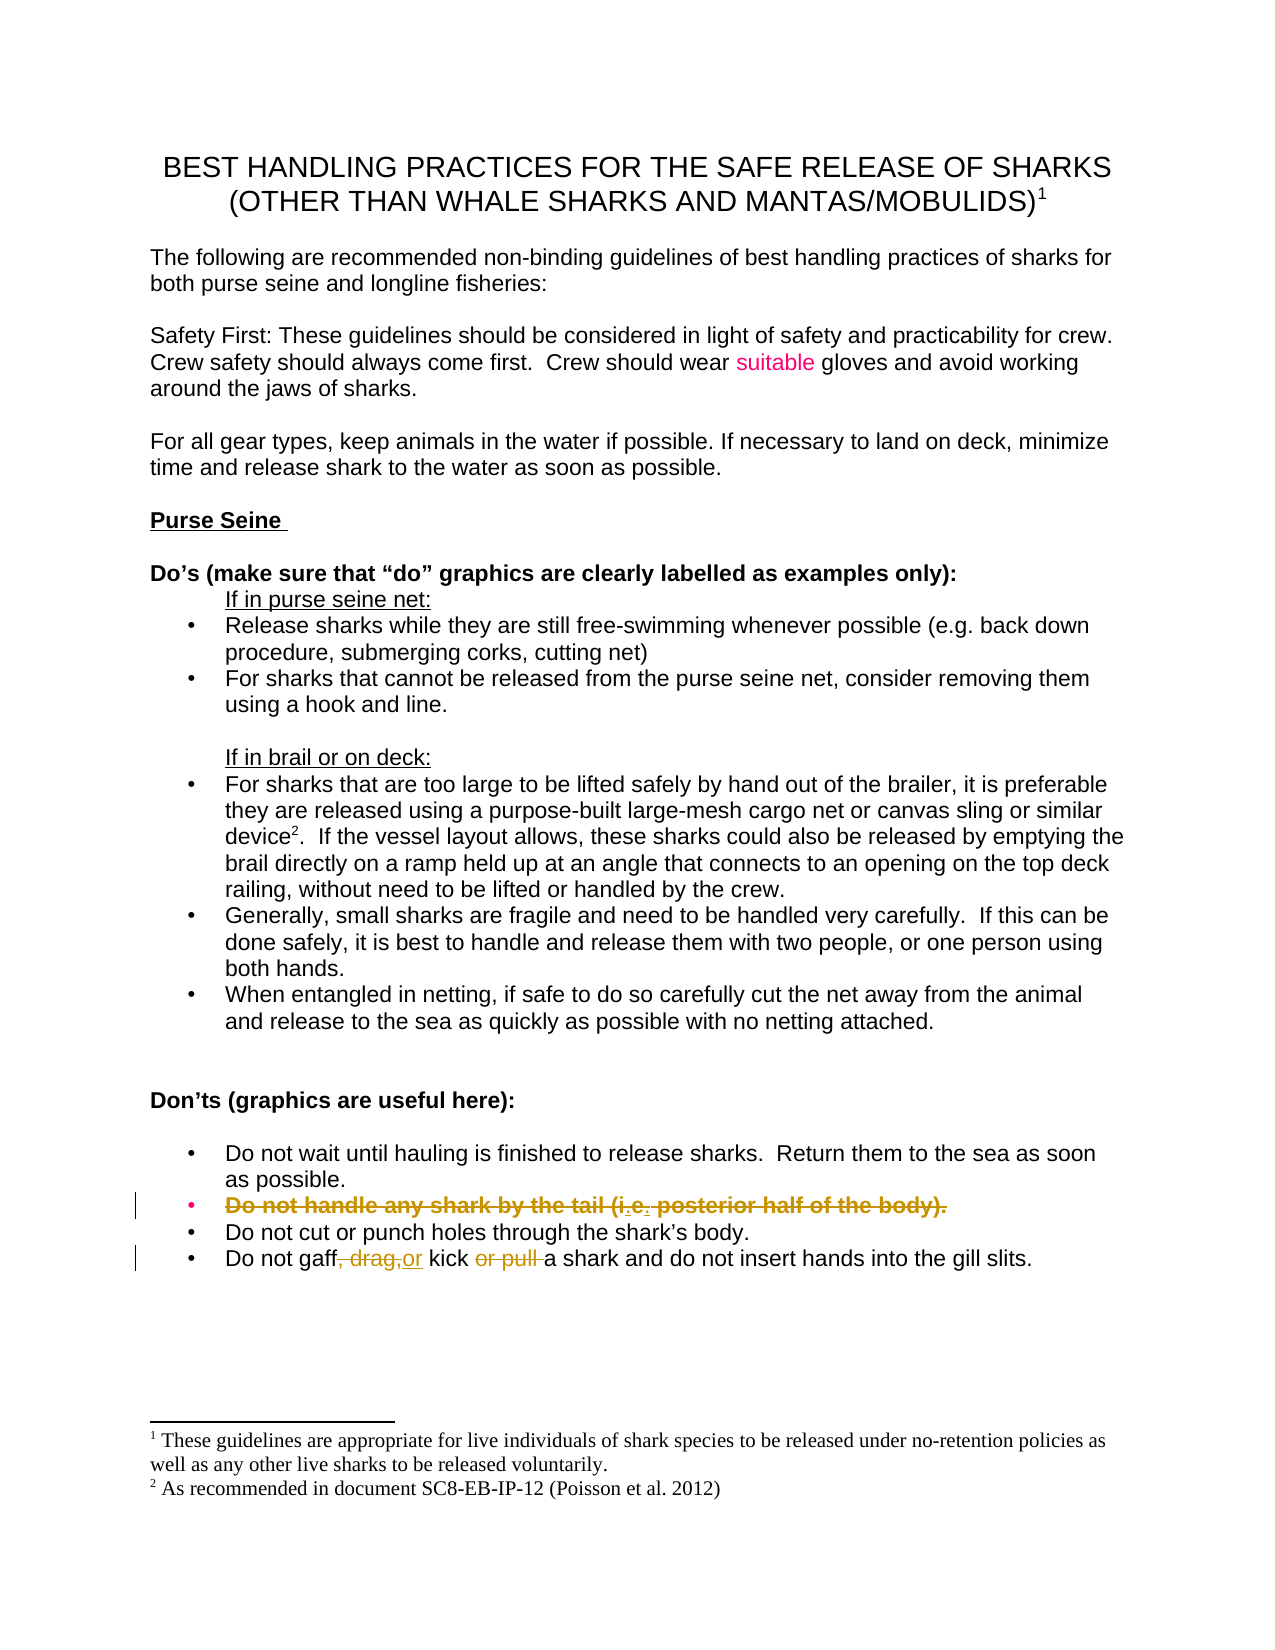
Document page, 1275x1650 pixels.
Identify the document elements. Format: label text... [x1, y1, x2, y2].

text Safety First: These guidelines should be considered in light of safety and practicability for crew. Crew safety should always come first. Crew should wear suitable gloves and avoid working around the jaws of sharks. [150, 322, 1125, 402]
list When entangled in netting, if safe to do so carefully cut the net away from the animal and release to the sea as quickly as possible with no netting attached. [187, 981, 1125, 1060]
list For sharks that are too large to be lifted safely by hand out of the brailer, it is preferable they are released using a purpose-built large-mesh cargo net or canvas sling or similar device. If the vessel layout allows, these sharks could also be released by emptying the brail directly on a ramp held up at an angle that connects to an opening on the top deck railing, without need to be lifted or handled by the crew. [187, 771, 1125, 902]
list Do not cut or punch holes through the shark’s body. [187, 1218, 1125, 1245]
text If in brail or on deck: [225, 744, 1125, 771]
list Generally, small sharks are fragile and need to be handled very carefully. If this can be done safely, it is best to handle and release them with two people, or one person using both hands. [187, 902, 1125, 981]
list Do not handle any shark by the tail (ie posterior half of the body). [187, 1192, 1125, 1218]
text Purse Seine [150, 507, 1125, 533]
list For sharks that cannot be released from the purse seine net, consider removing them using a hook and line. [187, 665, 1125, 718]
text Do’s (make sure that “do” graphics are clearly labelled as examples only): [150, 560, 1125, 586]
list Do not gaff kick a shark and do not insert hands into the gill slits. [187, 1245, 1125, 1298]
list Do not wait until hauling is finished to release sharks. Return them to the sea as soon as possible. [187, 1139, 1125, 1192]
text For all gear types, keep animals in the water if possible. If necessary to land on deck, minimize time and release shark to the water as soon as possible. [150, 428, 1125, 481]
text Don’ts (graphics are useful here): [150, 1087, 1125, 1139]
text The following are recommended non-binding guidelines of best handling practices of sharks for both purse seine and longline fisheries: [150, 243, 1125, 296]
text If in purse seine net: [225, 586, 1125, 612]
list Release sharks while they are still free-swimming whenever possible (e.g. back down procedure, submerging corks, cutting net) [187, 612, 1125, 665]
text BEST HANDLING PRACTICES FOR THE SAFE RELEASE OF SHARKS (OTHER THAN WHALE SHARKS AND MANTAS/MOBULIDS) [150, 150, 1125, 217]
